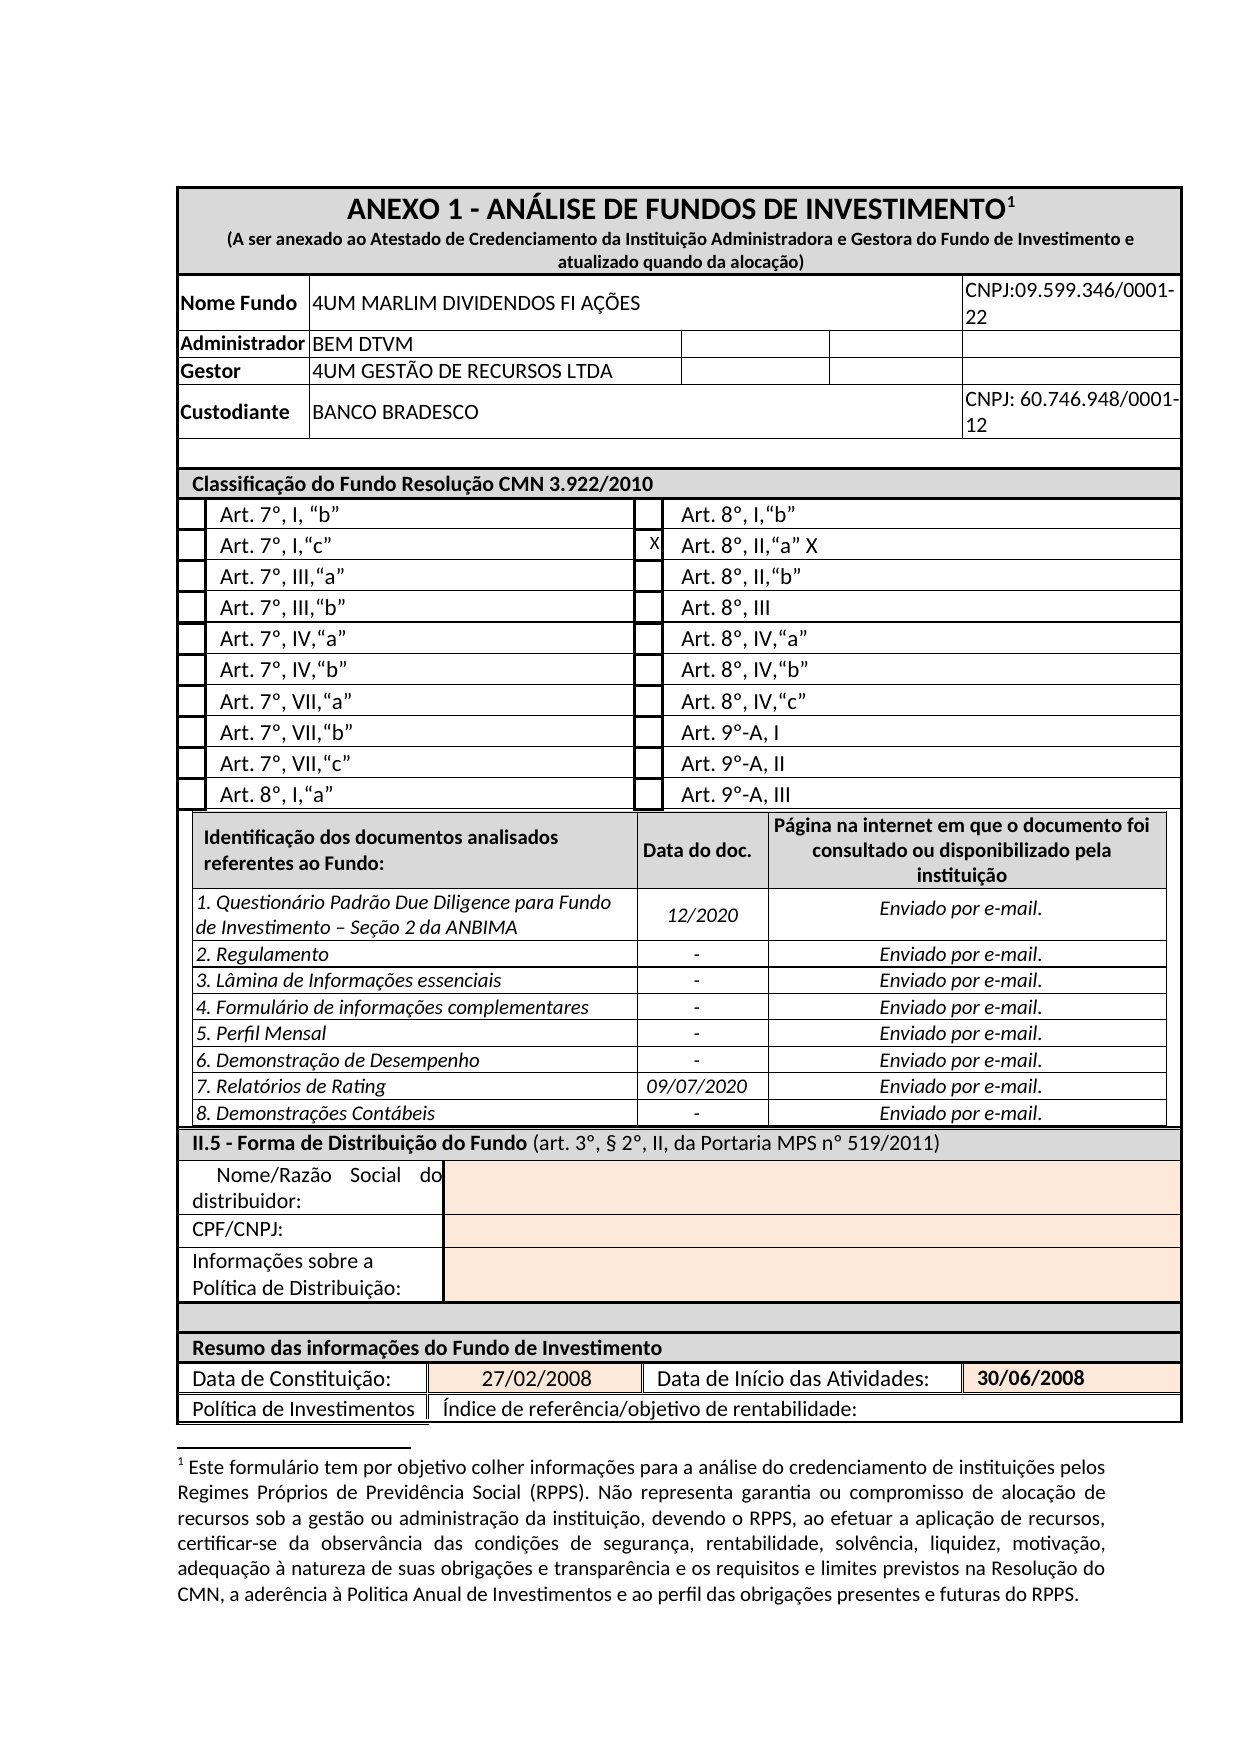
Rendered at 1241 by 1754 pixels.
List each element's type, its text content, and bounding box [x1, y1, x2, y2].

table_cell [193, 941, 637, 966]
table_cell Art. 9º-A, II [664, 747, 1180, 777]
table_cell Data de Constituição: [179, 1364, 426, 1392]
table_cell Art. 8º, I,“a” [207, 778, 633, 808]
table_cell Art. 8º, IV,“c” [664, 685, 1180, 715]
table_cell 4UM MARLIM DIVIDENDOS FI AÇÕES [310, 276, 962, 329]
table_cell Nome Fundo [179, 276, 309, 329]
table_cell [179, 718, 204, 746]
table_cell [638, 941, 768, 966]
table_cell [638, 1073, 768, 1099]
table_cell [638, 889, 768, 940]
table_cell [193, 1073, 637, 1099]
table_cell Gestor [179, 358, 309, 384]
table_cell [445, 1161, 1180, 1214]
table_cell [179, 593, 204, 621]
table_cell [179, 531, 204, 559]
table_cell [636, 625, 661, 652]
table_cell [636, 593, 661, 621]
table_cell [445, 1248, 1180, 1301]
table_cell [179, 1392, 428, 1421]
table_cell Resumo das informações do Fundo de Investimento [179, 1334, 1180, 1361]
table_cell [193, 1100, 637, 1125]
table_cell [638, 994, 768, 1019]
table_cell [179, 811, 192, 1126]
table_cell 4UM GESTÃO DE RECURSOS LTDA [310, 358, 681, 384]
table_cell 27/02/2008 [429, 1364, 641, 1392]
table_cell Art. 9º-A, III [664, 778, 1180, 808]
table_cell Índice de referência/objetivo de rentabilidade: [428, 1395, 1180, 1421]
table_cell [179, 749, 204, 777]
table_cell [179, 439, 1180, 467]
table_cell [682, 358, 829, 384]
table_cell Art. 8º, III [664, 591, 1180, 621]
table_cell Art. 7º, IV,“a” [207, 623, 633, 652]
table_cell [179, 687, 204, 715]
table_cell [179, 500, 204, 528]
table_cell [193, 968, 637, 993]
table_cell [179, 1304, 1180, 1331]
table_header ANEXO 1 - ANÁLISE DE FUNDOS DE INVESTIMENTO (A ser anexado ao Atestado de Credenciamento da Instituição Administradora e Gestora do Fundo de Investimento e atualizado quando da alocação) [179, 189, 1180, 273]
table_cell Data de Início das Atividades: [644, 1364, 961, 1392]
table_cell [193, 1020, 637, 1046]
table_cell [636, 656, 661, 684]
table_cell Art. 7º, I, “b” [207, 500, 633, 528]
table_cell Art. 7º, III,“b” [207, 591, 633, 621]
table_cell [963, 331, 1180, 357]
table_cell Custodiante [179, 385, 309, 438]
table_cell Art. 8º, I,“b” [664, 500, 1180, 528]
table_cell Art. 7º, VII,“a” [207, 685, 633, 715]
table_cell [638, 968, 768, 993]
table_cell Art. 7º, I,“c” [207, 529, 633, 559]
table_cell CPF/CNPJ: [179, 1215, 442, 1247]
table_cell Art. 8º, IV,“b” [664, 654, 1180, 684]
table_cell Art. 8º, II,“a” X [664, 529, 1180, 559]
table_cell [963, 358, 1180, 384]
table_cell [636, 562, 661, 590]
table_cell BANCO BRADESCO [310, 385, 962, 438]
table_cell Informações sobre a Política de Distribuição: [179, 1248, 442, 1301]
table_cell [638, 1020, 768, 1046]
table_cell Administrador [179, 331, 309, 357]
table_cell [638, 1047, 768, 1072]
table_cell Art. 9º-A, I [664, 716, 1180, 746]
table_cell [179, 780, 204, 808]
table_cell CNPJ:09.599.346/0001-22 [963, 276, 1180, 329]
table_cell 30/06/2008 [964, 1364, 1180, 1392]
table_cell [636, 780, 661, 808]
table_cell [682, 331, 829, 357]
table_cell [179, 562, 204, 590]
table_cell [193, 1047, 637, 1072]
table_cell CNPJ: 60.746.948/0001-12 [963, 385, 1180, 438]
table_cell [830, 358, 962, 384]
table_cell [179, 625, 204, 652]
table_cell BEM DTVM [310, 331, 681, 357]
table_cell Art. 7º, IV,“b” [207, 654, 633, 684]
table_cell [664, 809, 1180, 1126]
table_cell [445, 1215, 1180, 1247]
table_cell Art. 8º, II,“b” [664, 560, 1180, 590]
table_cell II.5 - Forma de Distribuição do Fundo (art. 3º, § 2º, II, da Portaria MPS nº 519/2011) [179, 1130, 1180, 1160]
table_cell [830, 331, 962, 357]
table_cell Art. 8º, IV,“a” [664, 623, 1180, 652]
table_cell [179, 656, 204, 684]
table_cell X [636, 531, 661, 559]
table_cell Art. 7º, III,“a” [207, 560, 633, 590]
table_cell [638, 1100, 768, 1125]
table_cell [193, 994, 637, 1019]
table_cell [193, 889, 637, 940]
table_cell [636, 718, 661, 746]
table_cell [636, 500, 661, 528]
table_cell Art. 7º, VII,“c” [207, 747, 633, 777]
table_cell [636, 687, 661, 715]
table_cell [636, 749, 661, 777]
table_cell Classificação do Fundo Resolução CMN 3.922/2010 [179, 470, 1180, 497]
table_cell Art. 7º, VII,“b” [207, 716, 633, 746]
table_cell Nome/Razão Social do distribuidor: [179, 1161, 442, 1214]
